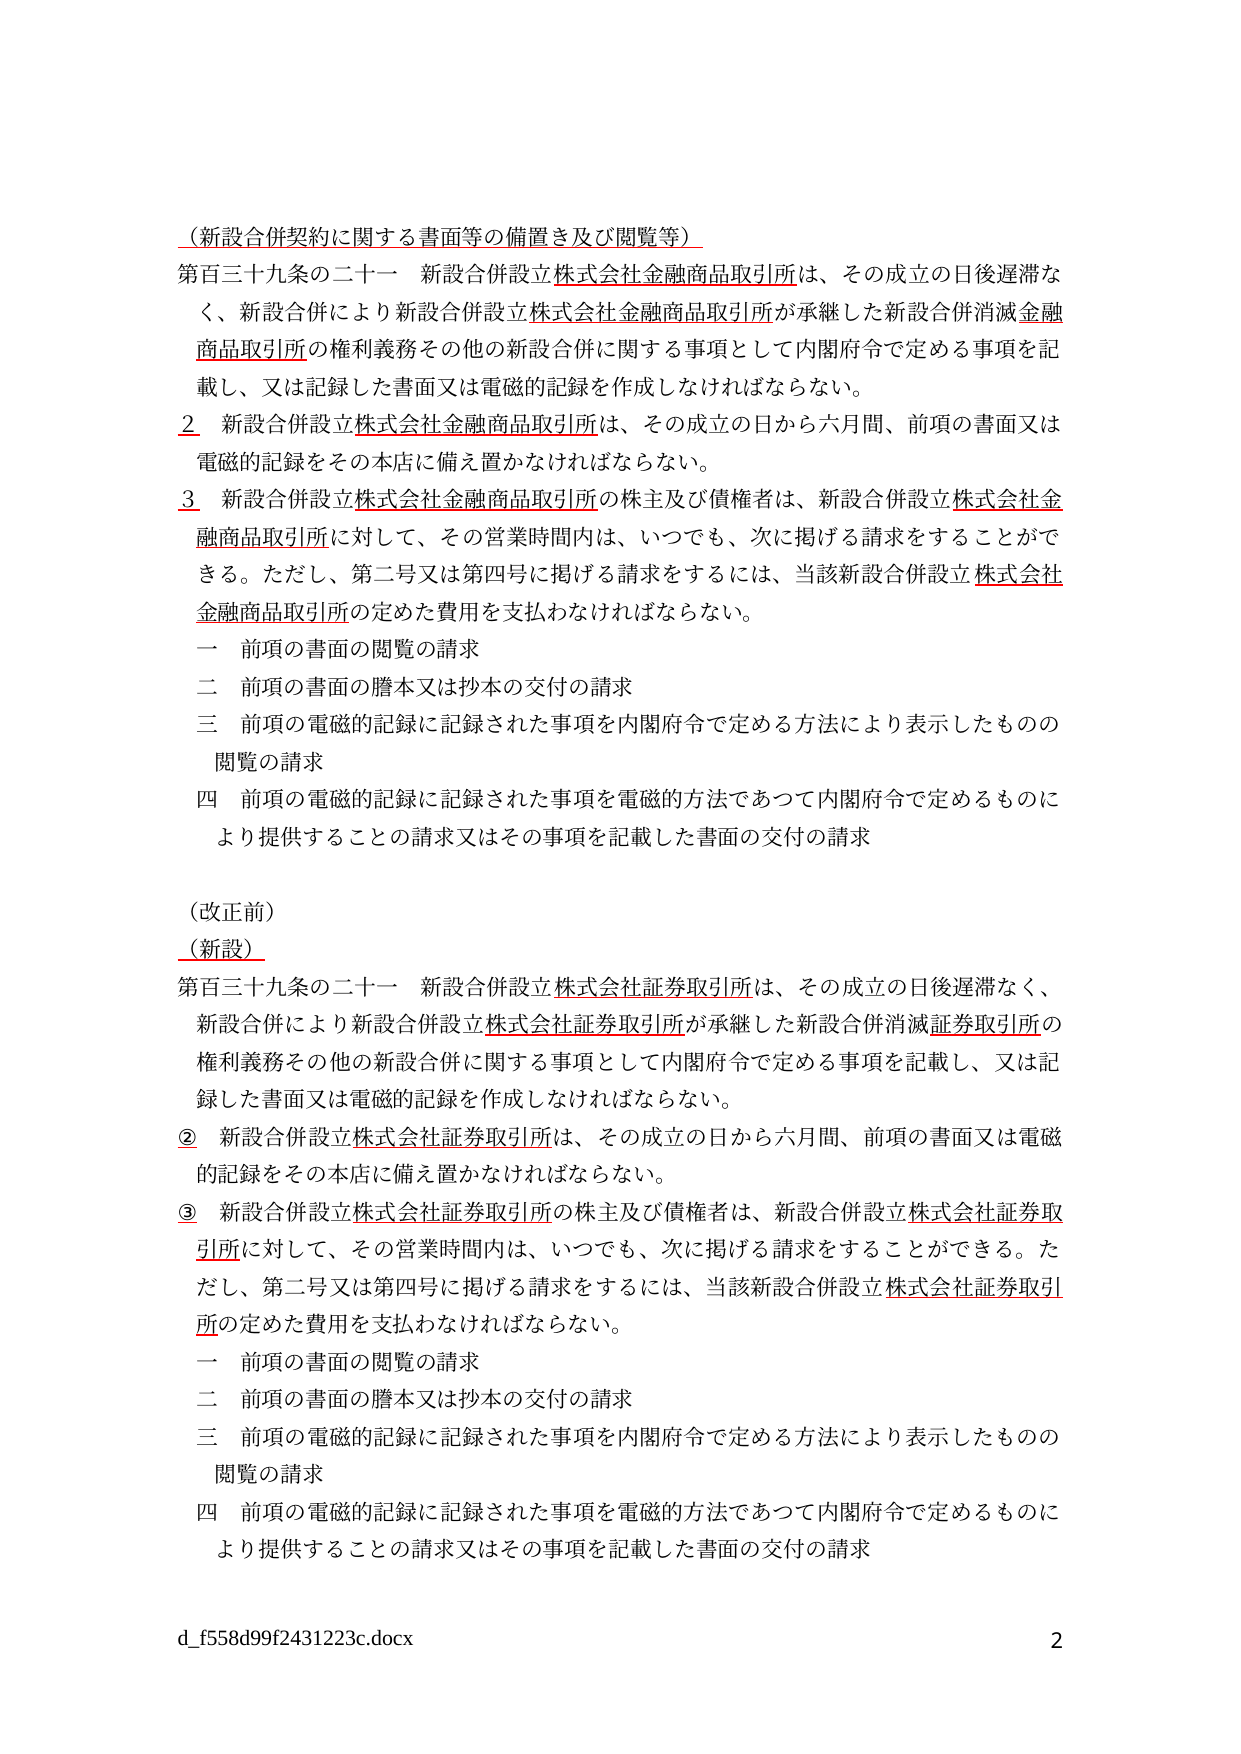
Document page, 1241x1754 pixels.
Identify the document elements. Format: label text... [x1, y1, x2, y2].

text 二 前項の書面の謄本又は抄本の交付の請求 [196, 667, 1063, 704]
text ② 新設合併設立株式会社証券取引所は、その成立の日から六月間、前項の書面又は電磁的記録をその本店に備え置かなければならない。 [177, 1117, 1063, 1192]
text 一 前項の書面の閲覧の請求 [196, 629, 1063, 667]
text 四 前項の電磁的記録に記録された事項を電磁的方法であつて内閣府令で定めるものにより提供することの請求又はその事項を記載した書面の交付の請求 [196, 779, 1063, 854]
text ２ 新設合併設立株式会社金融商品取引所は、その成立の日から六月間、前項の書面又は電磁的記録をその本店に備え置かなければならない。 [177, 404, 1063, 479]
text （新設合併契約に関する書面等の備置き及び閲覧等） [177, 217, 1063, 254]
text 一 前項の書面の閲覧の請求 [196, 1342, 1063, 1379]
text ③ 新設合併設立株式会社証券取引所の株主及び債権者は、新設合併設立株式会社証券取引所に対して、その営業時間内は、いつでも、次に掲げる請求をすることができる。ただし、第二号又は第四号に掲げる請求をするには、当該新設合併設立株式会社証券取引所の定めた費用を支払わなければならない。 [177, 1192, 1063, 1342]
text （改正前） [177, 892, 1063, 929]
text 四 前項の電磁的記録に記録された事項を電磁的方法であつて内閣府令で定めるものにより提供することの請求又はその事項を記載した書面の交付の請求 [196, 1492, 1063, 1567]
text 三 前項の電磁的記録に記録された事項を内閣府令で定める方法により表示したものの閲覧の請求 [196, 1417, 1063, 1492]
text （新設） [177, 929, 1063, 967]
text 三 前項の電磁的記録に記録された事項を内閣府令で定める方法により表示したものの閲覧の請求 [196, 704, 1063, 779]
text 第百三十九条の二十一 新設合併設立株式会社金融商品取引所は、その成立の日後遅滞なく、新設合併により新設合併設立株式会社金融商品取引所が承継した新設合併消滅金融商品取引所の権利義務その他の新設合併に関する事項として内閣府令で定める事項を記載し、又は記録した書面又は電磁的記録を作成しなければならない。 [177, 254, 1063, 404]
text 二 前項の書面の謄本又は抄本の交付の請求 [196, 1379, 1063, 1417]
text ３ 新設合併設立株式会社金融商品取引所の株主及び債権者は、新設合併設立株式会社金融商品取引所に対して、その営業時間内は、いつでも、次に掲げる請求をすることができる。ただし、第二号又は第四号に掲げる請求をするには、当該新設合併設立株式会社金融商品取引所の定めた費用を支払わなければならない。 [177, 479, 1063, 629]
text 第百三十九条の二十一 新設合併設立株式会社証券取引所は、その成立の日後遅滞なく、新設合併により新設合併設立株式会社証券取引所が承継した新設合併消滅証券取引所の権利義務その他の新設合併に関する事項として内閣府令で定める事項を記載し、又は記録した書面又は電磁的記録を作成しなければならない。 [177, 967, 1063, 1117]
